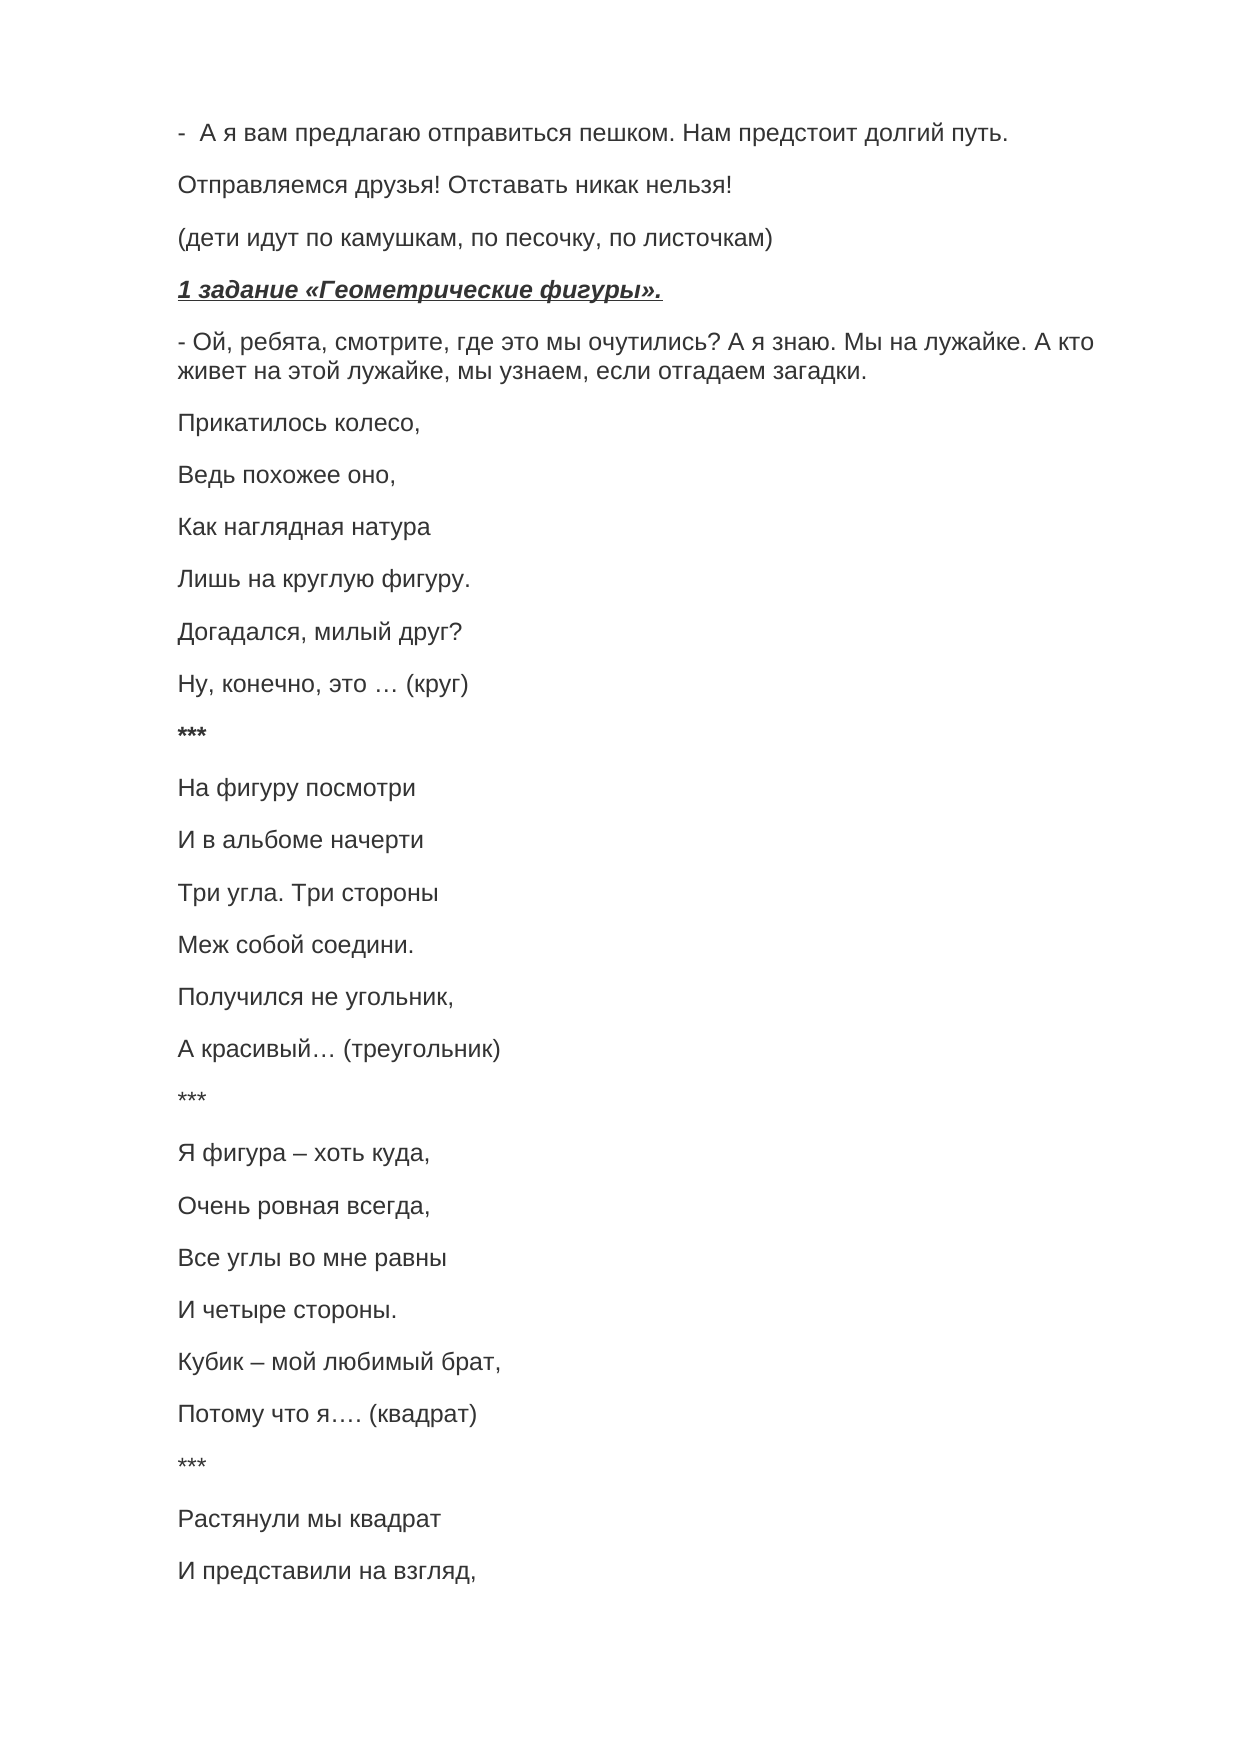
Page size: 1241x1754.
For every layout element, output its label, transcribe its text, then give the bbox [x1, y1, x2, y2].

text Отправляемся друзья! Отставать никак нельзя! [177, 170, 1152, 199]
text *** [177, 1086, 1152, 1115]
text На фигуру посмотри [177, 773, 1152, 802]
text Растянули мы квадрат [177, 1504, 1152, 1532]
text И четыре стороны. [177, 1295, 1152, 1324]
text - Ой, ребята, смотрите, где это мы очутились? А я знаю. Мы на лужайке. А кто живет на этой лужайке, мы узнаем, если отгадаем загадки. [177, 327, 1152, 384]
text А красивый… (треугольник) [177, 1034, 1152, 1063]
text Ведь похожее оно, [177, 460, 1152, 489]
text Все углы во мне равны [177, 1243, 1152, 1272]
text Кубик – мой любимый брат, [177, 1347, 1152, 1376]
text И представили на взгляд, [177, 1556, 1152, 1585]
text - А я вам предлагаю отправиться пешком. Нам предстоит долгий путь. [177, 118, 1152, 147]
text Ну, конечно, это … (круг) [177, 669, 1152, 697]
text Прикатилось колесо, [177, 408, 1152, 437]
text Лишь на круглую фигуру. [177, 564, 1152, 593]
text Догадался, милый друг? [177, 617, 1152, 645]
text Получился не угольник, [177, 982, 1152, 1011]
text Очень ровная всегда, [177, 1191, 1152, 1219]
text *** [177, 1452, 1152, 1480]
text 1 задание «Геометрические фигуры». [177, 275, 1152, 303]
text Как наглядная натура [177, 512, 1152, 541]
text Три угла. Три стороны [177, 877, 1152, 906]
text И в альбоме начерти [177, 825, 1152, 854]
text Я фигура – хоть куда, [177, 1138, 1152, 1167]
text Меж собой соедини. [177, 930, 1152, 958]
text *** [177, 721, 1152, 750]
text Потому что я…. (квадрат) [177, 1399, 1152, 1428]
text (дети идут по камушкам, по песочку, по листочкам) [177, 222, 1152, 251]
